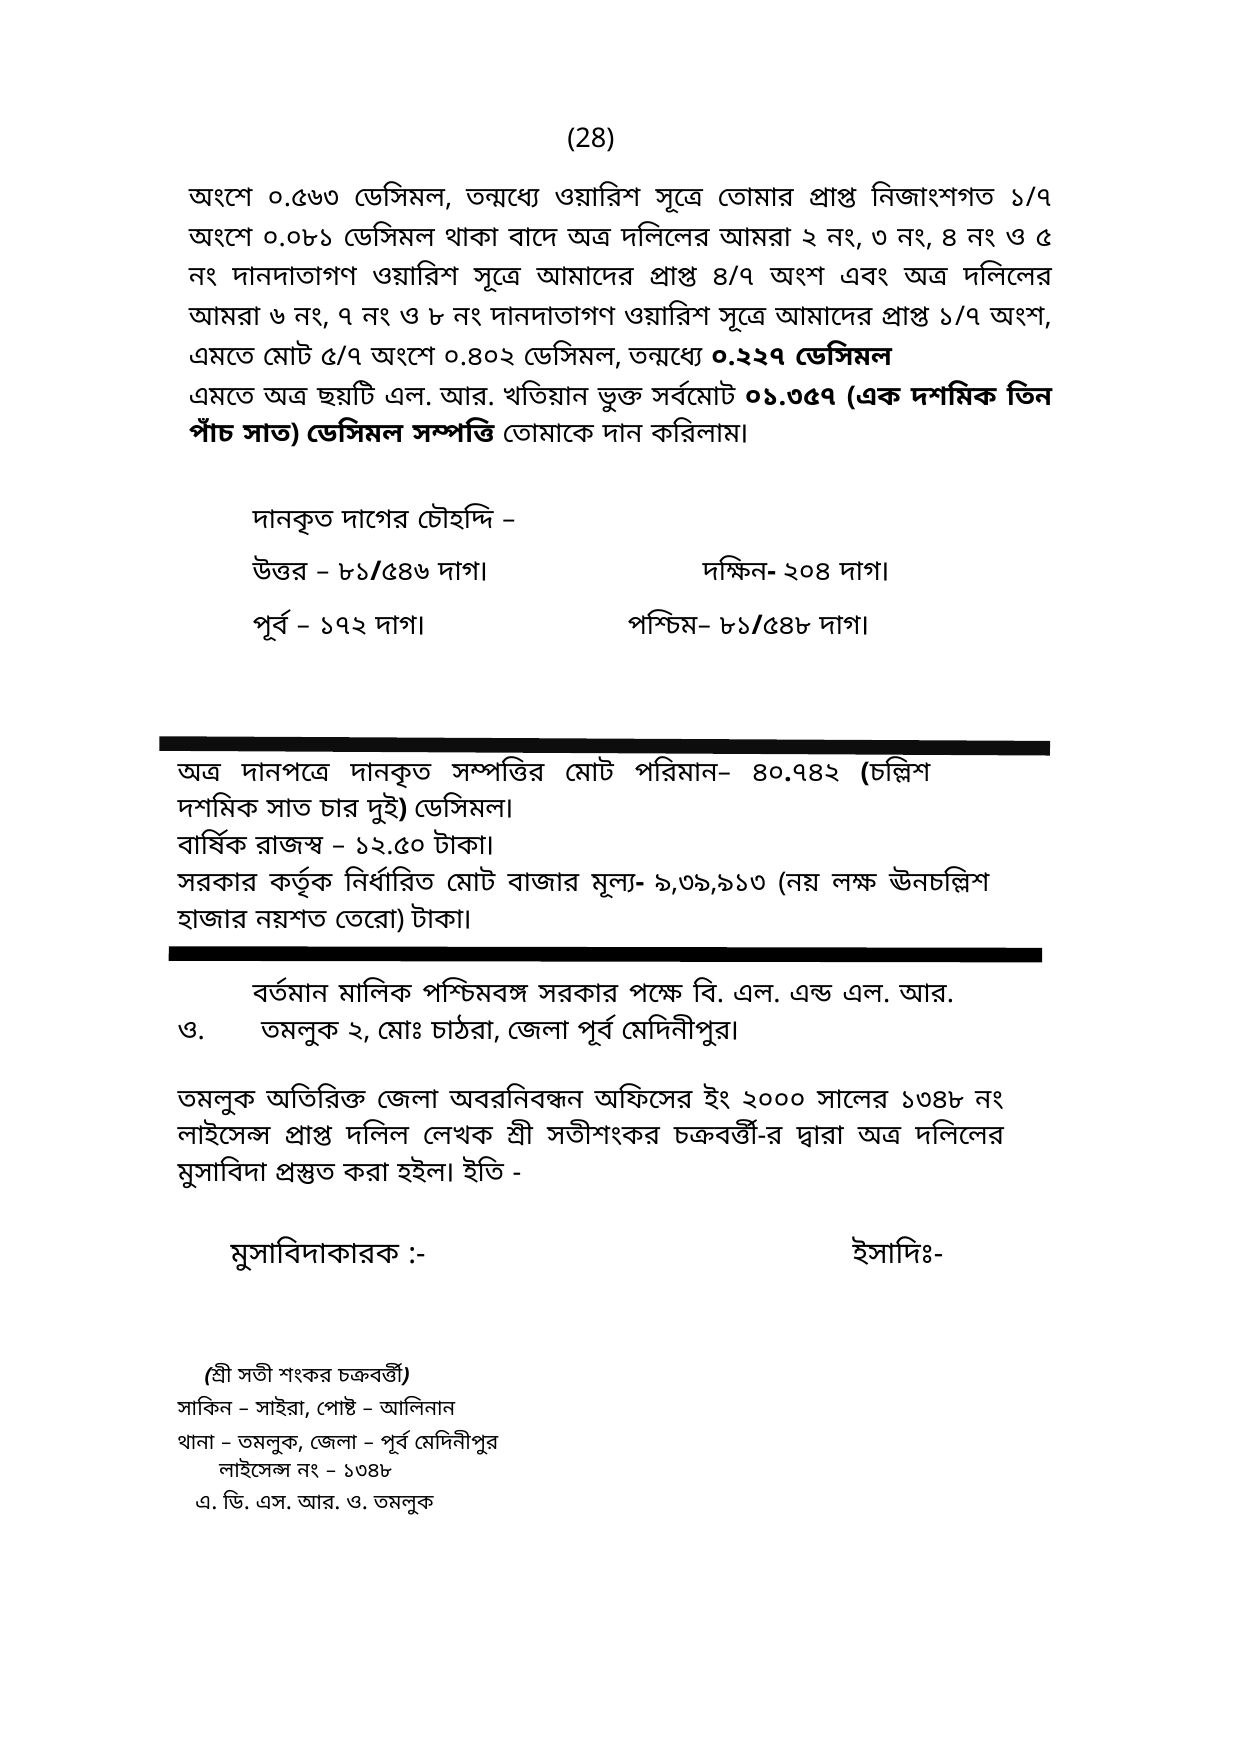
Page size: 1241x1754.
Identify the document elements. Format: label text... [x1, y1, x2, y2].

text বর্তমান মালিক পশ্চিমবঙ্গ সরকার পক্ষে বি. এল. এন্ড এল. আর. ও. তমলুক ২, মোঃ চাঠরা, জেলা পূর্ব মেদিনীপুর। [177, 973, 954, 1047]
text সরকার কর্তৃক নির্ধারিত মোট বাজার মূল্য- ৯,৩৯,৯১৩ (নয় লক্ষ ঊনচল্লিশ হাজার নয়শত তেরো) টাকা। [177, 863, 989, 936]
text মুসাবিদাকারক :- ইসাদিঃ- [102, 1232, 1004, 1272]
text তমলুক অতিরিক্ত জেলা অবরনিবন্ধন অফিসের ইং ২০০০ সালের ১৩৪৮ নং লাইসেন্স প্রাপ্ত দলিল লেখক শ্রী সতীশংকর চক্রবর্ত্তী-র দ্বারা অত্র দলিলের মুসাবিদা প্রস্তুত করা হইল। ইতি - [177, 1084, 1004, 1189]
text লাইসেন্স নং – ১৩৪৮ [177, 1458, 1004, 1483]
text বার্ষিক রাজস্ব – ১২.৫০ টাকা। [177, 826, 1004, 863]
text উত্তর – ৮১/৫৪৬ দাগ। দক্ষিন- ২০৪ দাগ। [177, 552, 1034, 588]
text এ. ডি. এস. আর. ও. তমলুক [102, 1485, 1004, 1517]
text পূর্ব – ১৭২ দাগ। পশ্চিম– ৮১/৫৪৮ দাগ। [177, 605, 1004, 642]
text অত্র দানপত্রে দানকৃত সম্পত্তির মোট পরিমান– ৪০.৭৪২ (চল্লিশ দশমিক সাত চার দুই) ডেসিমল। [177, 752, 930, 826]
text থানা – তমলুক, জেলা – পূর্ব মেদিনীপুর [177, 1425, 1004, 1456]
text দানকৃত দাগের চৌহদ্দি – [177, 503, 1004, 535]
text সাকিন – সাইরা, পোষ্ট – আলিনান [177, 1391, 1004, 1422]
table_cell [177, 177, 1063, 503]
text (শ্রী সতী শংকর চক্রবর্ত্তী) [177, 1360, 1004, 1389]
